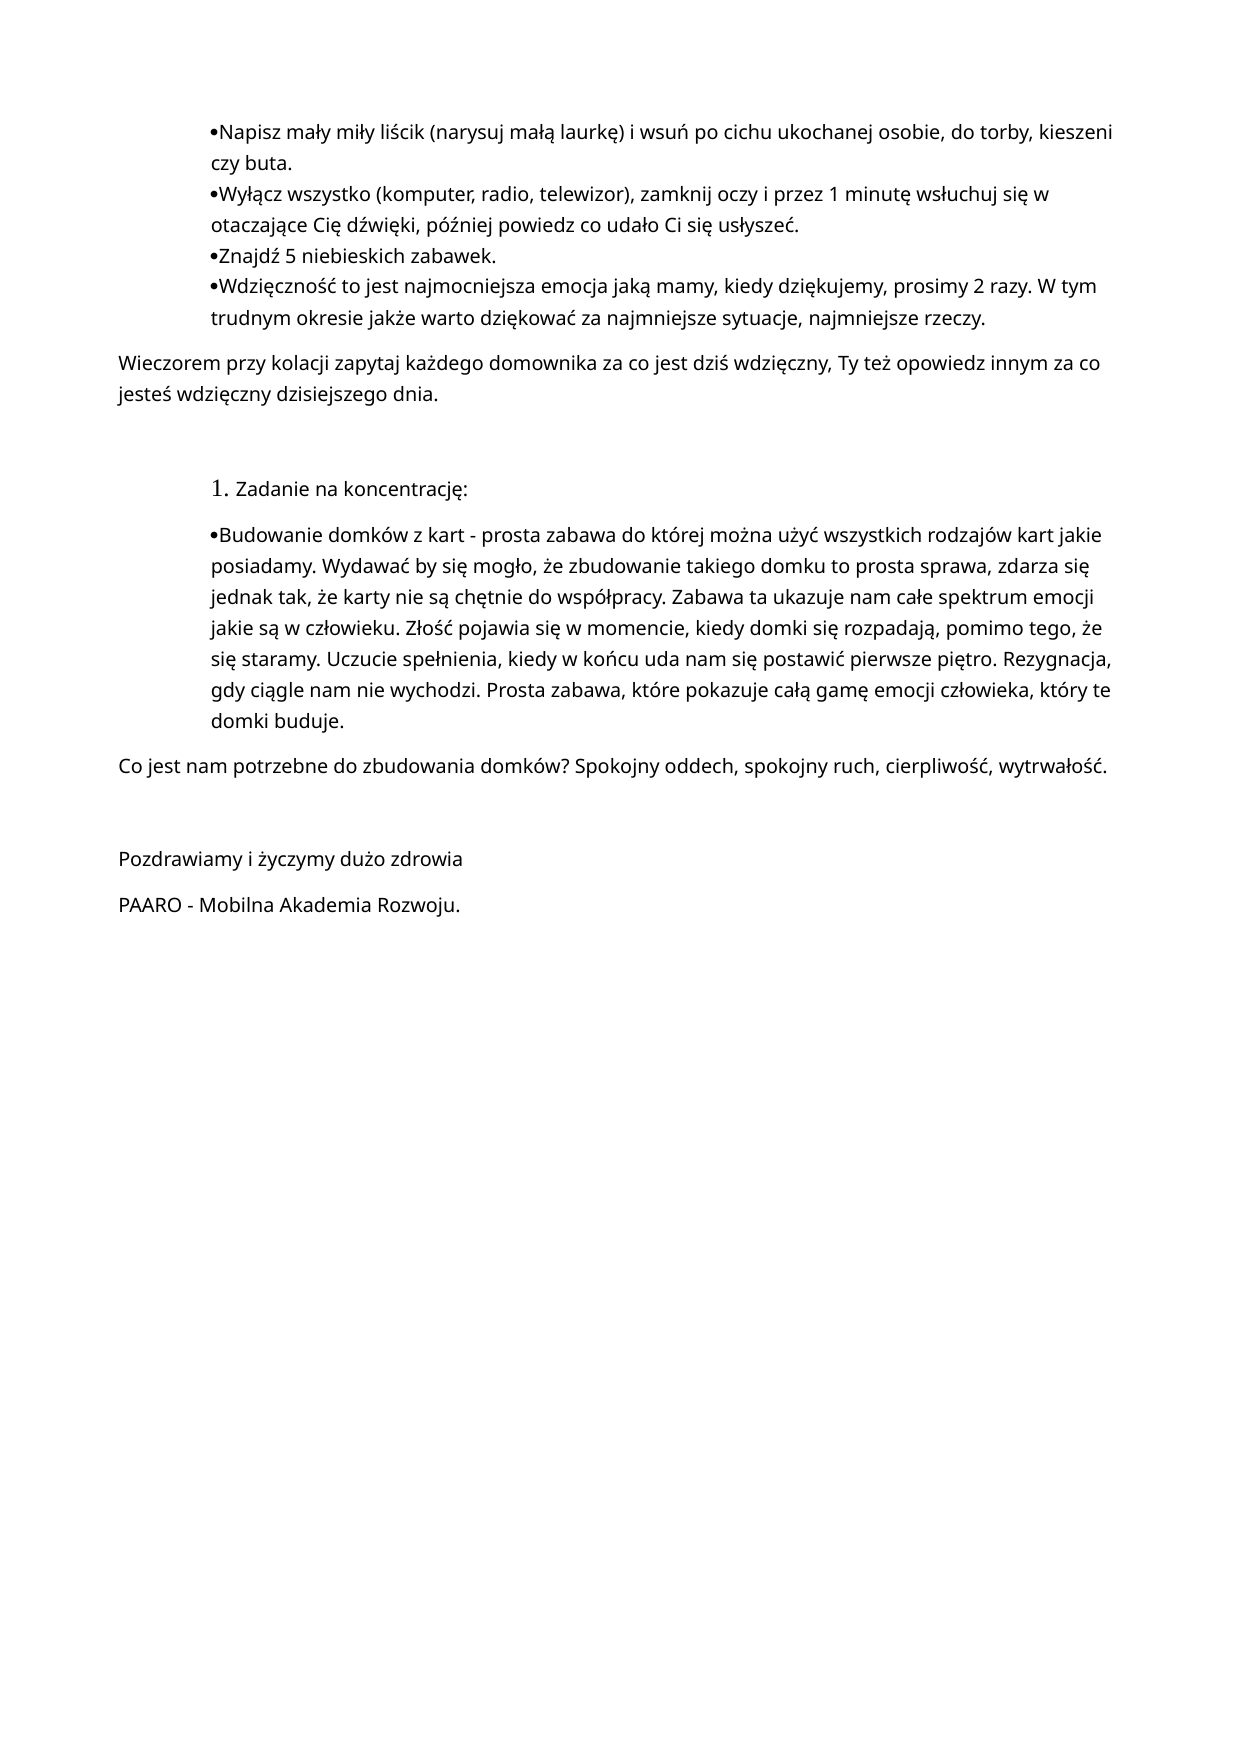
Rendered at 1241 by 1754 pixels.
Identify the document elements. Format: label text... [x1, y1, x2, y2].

list Budowanie domków z kart - prosta zabawa do której można użyć wszystkich rodzajów kart jakie posiadamy. Wydawać by się mogło, że zbudowanie takiego domku to prosta sprawa, zdarza się jednak tak, że karty nie są chętnie do współpracy. Zabawa ta ukazuje nam całe spektrum emocji jakie są w człowieku. Złość pojawia się w momencie, kiedy domki się rozpadają, pomimo tego, że się staramy. Uczucie spełnienia, kiedy w końcu uda nam się postawić pierwsze piętro. Rezygnacja, gdy ciągle nam nie wychodzi. Prosta zabawa, które pokazuje całą gamę emocji człowieka, który te domki buduje. [211, 521, 1122, 734]
list Napisz mały miły liścik (narysuj małą laurkę) i wsuń po cichu ukochanej osobie, do torby, kieszeni czy buta. [211, 118, 1122, 176]
text Pozdrawiamy i życzymy dużo zdrowia [118, 846, 1122, 873]
text Wieczorem przy kolacji zapytaj każdego domownika za co jest dziś wdzięczny, Ty też opowiedz innym za co jesteś wdzięczny dzisiejszego dnia. [118, 349, 1122, 407]
text PAARO - Mobilna Akademia Rozwoju. [118, 891, 1122, 918]
text Co jest nam potrzebne do zbudowania domków? Spokojny oddech, spokojny ruch, cierpliwość, wytrwałość. [118, 753, 1122, 779]
list Zadanie na koncentrację: [211, 473, 1122, 502]
list Znajdź 5 niebieskich zabawek. [211, 242, 1122, 269]
list Wdzięczność to jest najmocniejsza emocja jaką mamy, kiedy dziękujemy, prosimy 2 razy. W tym trudnym okresie jakże warto dziękować za najmniejsze sytuacje, najmniejsze rzeczy. [211, 273, 1122, 331]
list Wyłącz wszystko (komputer, radio, telewizor), zamknij oczy i przez 1 minutę wsłuchuj się w otaczające Cię dźwięki, później powiedz co udało Ci się usłyszeć. [211, 180, 1122, 238]
